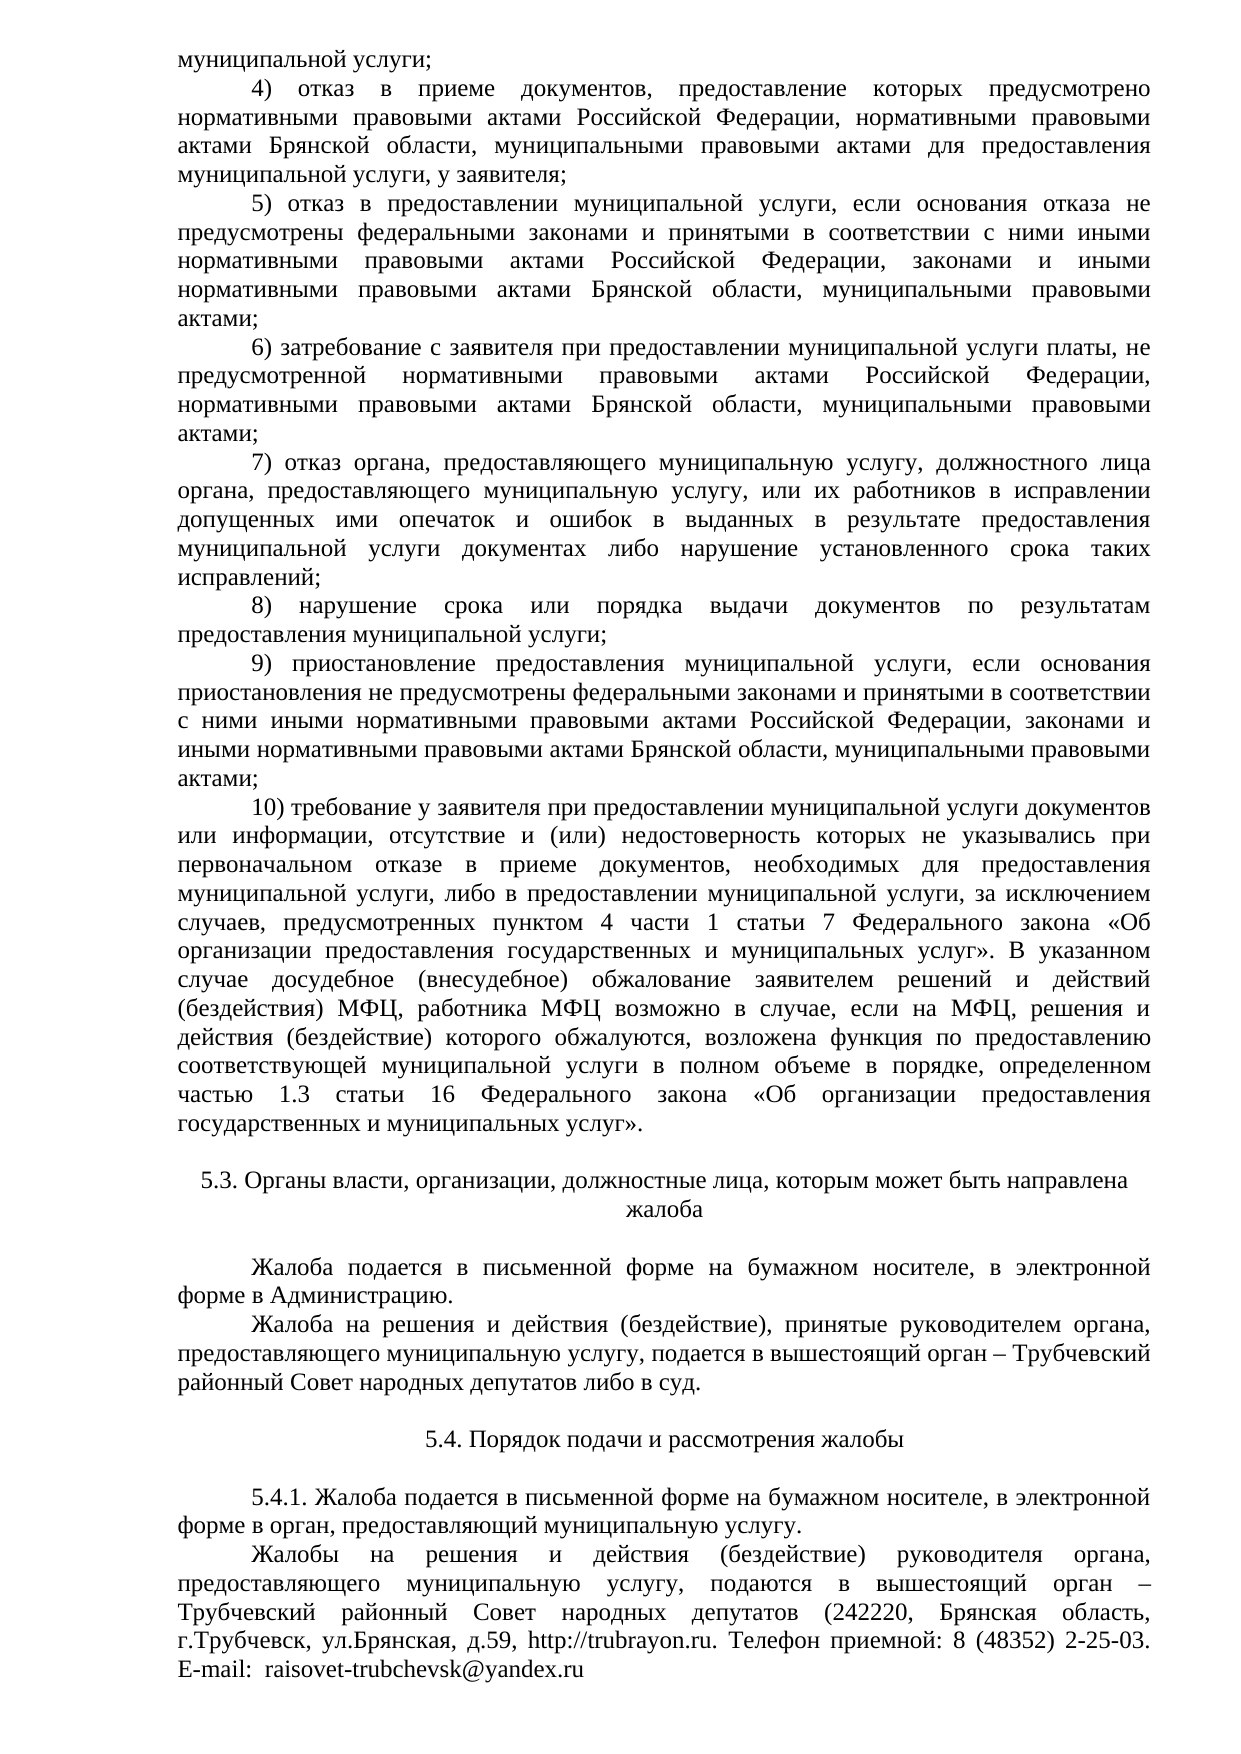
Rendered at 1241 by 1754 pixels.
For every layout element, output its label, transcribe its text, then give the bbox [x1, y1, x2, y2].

text 5.4. Порядок подачи и рассмотрения жалобы [177, 1424, 1152, 1453]
text Жалоба подается в письменной форме на бумажном носителе, в электронной форме в Администрацию. [177, 1252, 1152, 1309]
text 8) нарушение срока или порядка выдачи документов по результатам предоставления муниципальной услуги; [177, 591, 1152, 648]
text 4) отказ в приеме документов, предоставление которых предусмотрено нормативными правовыми актами Российской Федерации, нормативными правовыми актами Брянской области, муниципальными правовыми актами для предоставления муниципальной услуги, у заявителя; [177, 73, 1152, 188]
text 9) приостановление предоставления муниципальной услуги, если основания приостановления не предусмотрены федеральными законами и принятыми в соответствии с ними иными нормативными правовыми актами Российской Федерации, законами и иными нормативными правовыми актами Брянской области, муниципальными правовыми актами; [177, 648, 1152, 792]
text 5) отказ в предоставлении муниципальной услуги, если основания отказа не предусмотрены федеральными законами и принятыми в соответствии с ними иными нормативными правовыми актами Российской Федерации, законами и иными нормативными правовыми актами Брянской области, муниципальными правовыми актами; [177, 188, 1152, 332]
text 7) отказ органа, предоставляющего муниципальную услугу, должностного лица органа, предоставляющего муниципальную услугу, или их работников в исправлении допущенных ими опечаток и ошибок в выданных в результате предоставления муниципальной услуги документах либо нарушение установленного срока таких исправлений; [177, 447, 1152, 591]
text 5.3. Органы власти, организации, должностные лица, которым может быть направлена жалоба [177, 1166, 1152, 1223]
text Жалобы на решения и действия (бездействие) руководителя органа, предоставляющего муниципальную услугу, подаются в вышестоящий орган – Трубчевский районный Совет народных депутатов (242220, Брянская область, г.Трубчевск, ул.Брянская, д.59, http://trubrayon.ru. Телефон приемной: 8 (48352) 2-25-03. E-mail: raisovet-trubchevsk@yandex.ru [177, 1539, 1152, 1683]
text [177, 44, 1152, 73]
text 5.4.1. Жалоба подается в письменной форме на бумажном носителе, в электронной форме в орган, предоставляющий муниципальную услугу. [177, 1482, 1152, 1539]
text 6) затребование с заявителя при предоставлении муниципальной услуги платы, не предусмотренной нормативными правовыми актами Российской Федерации, нормативными правовыми актами Брянской области, муниципальными правовыми актами; [177, 332, 1152, 447]
text Жалоба на решения и действия (бездействие), принятые руководителем органа, предоставляющего муниципальную услугу, подается в вышестоящий орган – Трубчевский районный Совет народных депутатов либо в суд. [177, 1309, 1152, 1396]
text 10) требование у заявителя при предоставлении муниципальной услуги документов или информации, отсутствие и (или) недостоверность которых не указывались при первоначальном отказе в приеме документов, необходимых для предоставления муниципальной услуги, либо в предоставлении муниципальной услуги, за исключением случаев, предусмотренных пунктом 4 части 1 статьи 7 Федерального закона «Об организации предоставления государственных и муниципальных услуг». В указанном случае досудебное (внесудебное) обжалование заявителем решений и действий (бездействия) МФЦ, работника МФЦ возможно в случае, если на МФЦ, решения и действия (бездействие) которого обжалуются, возложена функция по предоставлению соответствующей муниципальной услуги в полном объеме в порядке, определенном частью 1.3 статьи 16 Федерального закона «Об организации предоставления государственных и муниципальных услуг». [177, 792, 1152, 1137]
